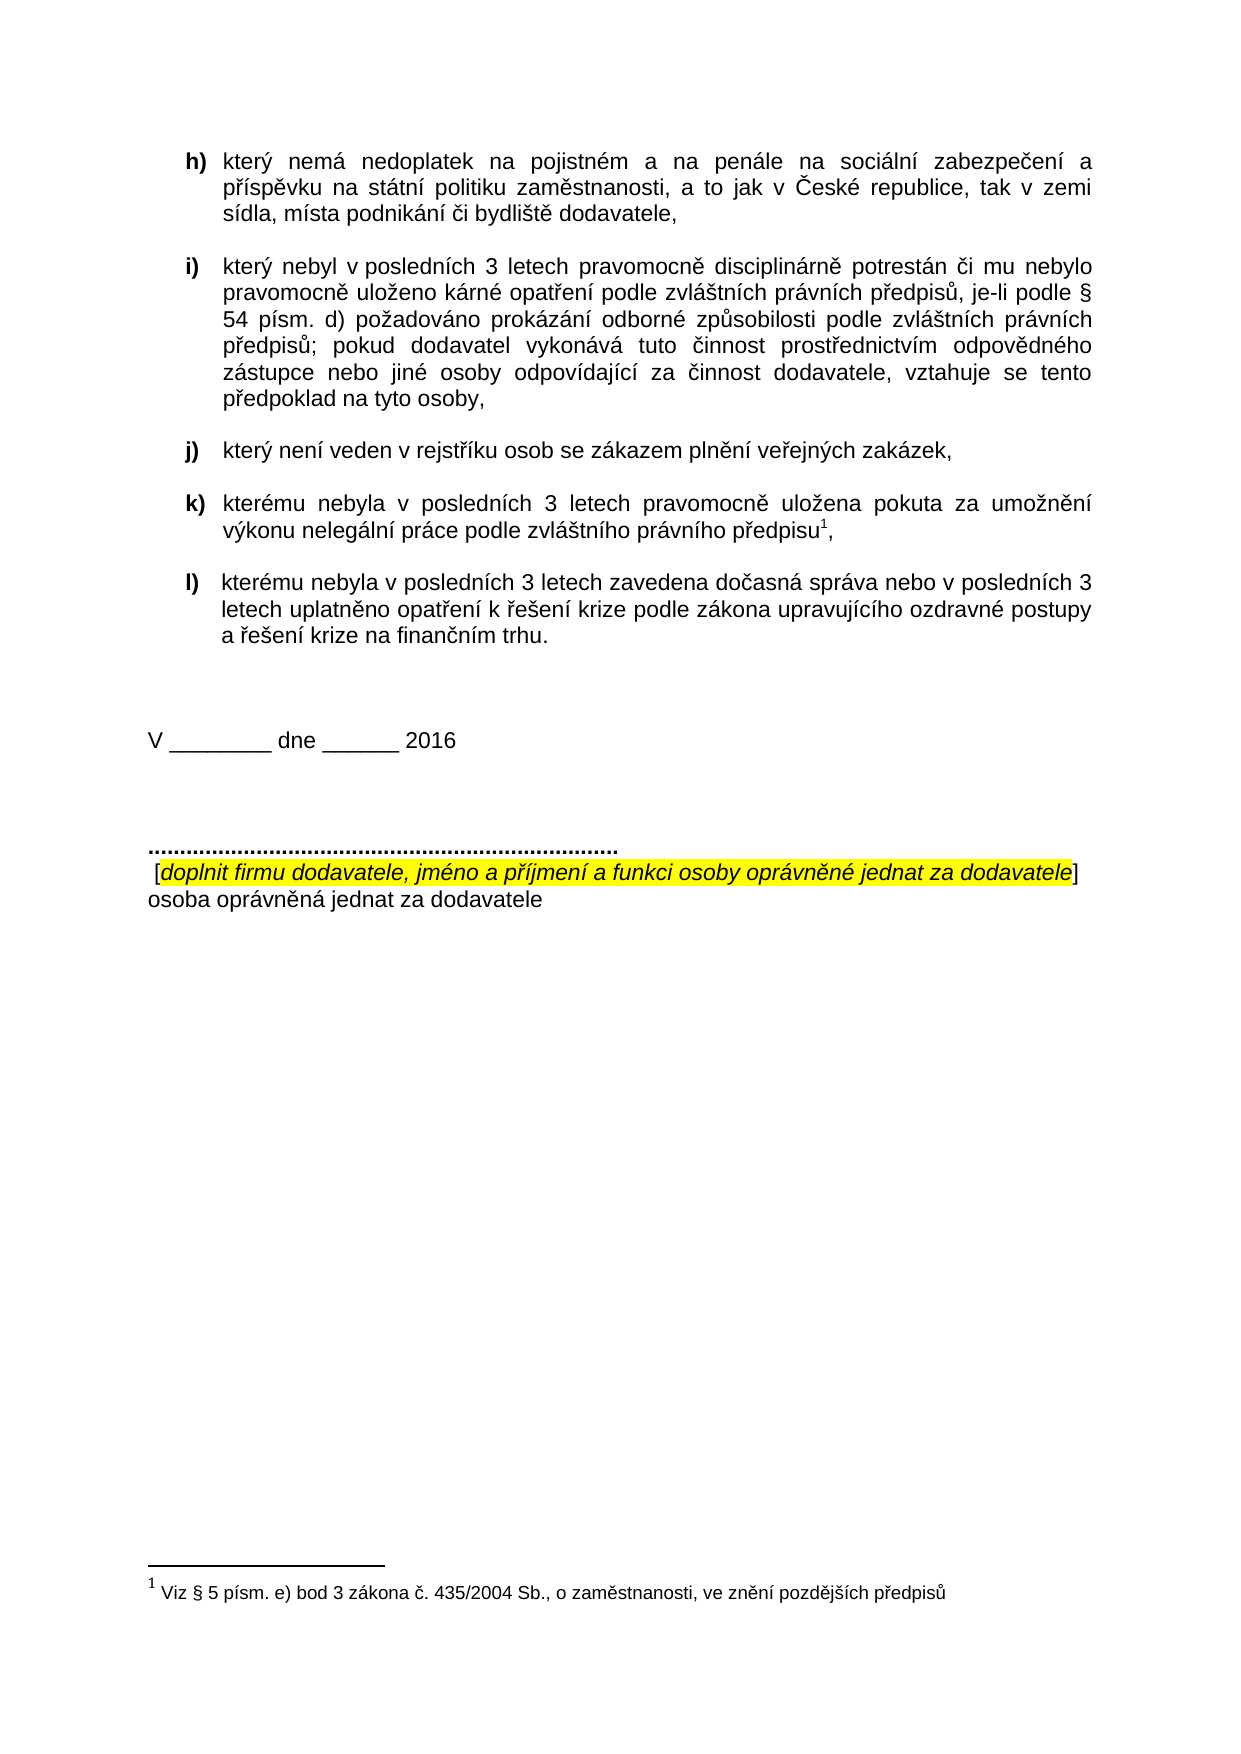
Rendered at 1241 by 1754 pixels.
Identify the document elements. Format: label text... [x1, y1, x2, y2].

list kterému nebyla v posledních 3 letech pravomocně uložena pokuta za umožnění výkonu nelegální práce podle zvláštního právního předpisu, [185, 490, 1093, 543]
list který nebyl v posledních 3 letech pravomocně disciplinárně potrestán či mu nebylo pravomocně uloženo kárné opatření podle zvláštních právních předpisů, je-li podle § 54 písm. d) požadováno prokázání odborné způsobilosti podle zvláštních právních předpisů; pokud dodavatel vykonává tuto činnost prostřednictvím odpovědného zástupce nebo jiné osoby odpovídající za činnost dodavatele, vztahuje se tento předpoklad na tyto osoby, [185, 253, 1093, 411]
text V ________ dne ______ 2016 [148, 727, 1093, 754]
list který nemá nedoplatek na pojistném a na penále na sociální zabezpečení a příspěvku na státní politiku zaměstnanosti, a to jak v České republice, tak v zemi sídla, místa podnikání či bydliště dodavatele, [185, 148, 1093, 227]
text osoba oprávněná jednat za dodavatele [148, 886, 1093, 912]
text .......................................................................... [148, 833, 1093, 859]
list který není veden v rejstříku osob se zákazem plnění veřejných zakázek, [185, 437, 1093, 464]
text l) kterému nebyla v posledních 3 letech zavedena dočasná správa nebo v posledních 3 letech uplatněno opatření k řešení krize podle zákona upravujícího ozdravné postupy a řešení krize na finančním trhu. [185, 569, 1093, 648]
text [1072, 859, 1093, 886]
